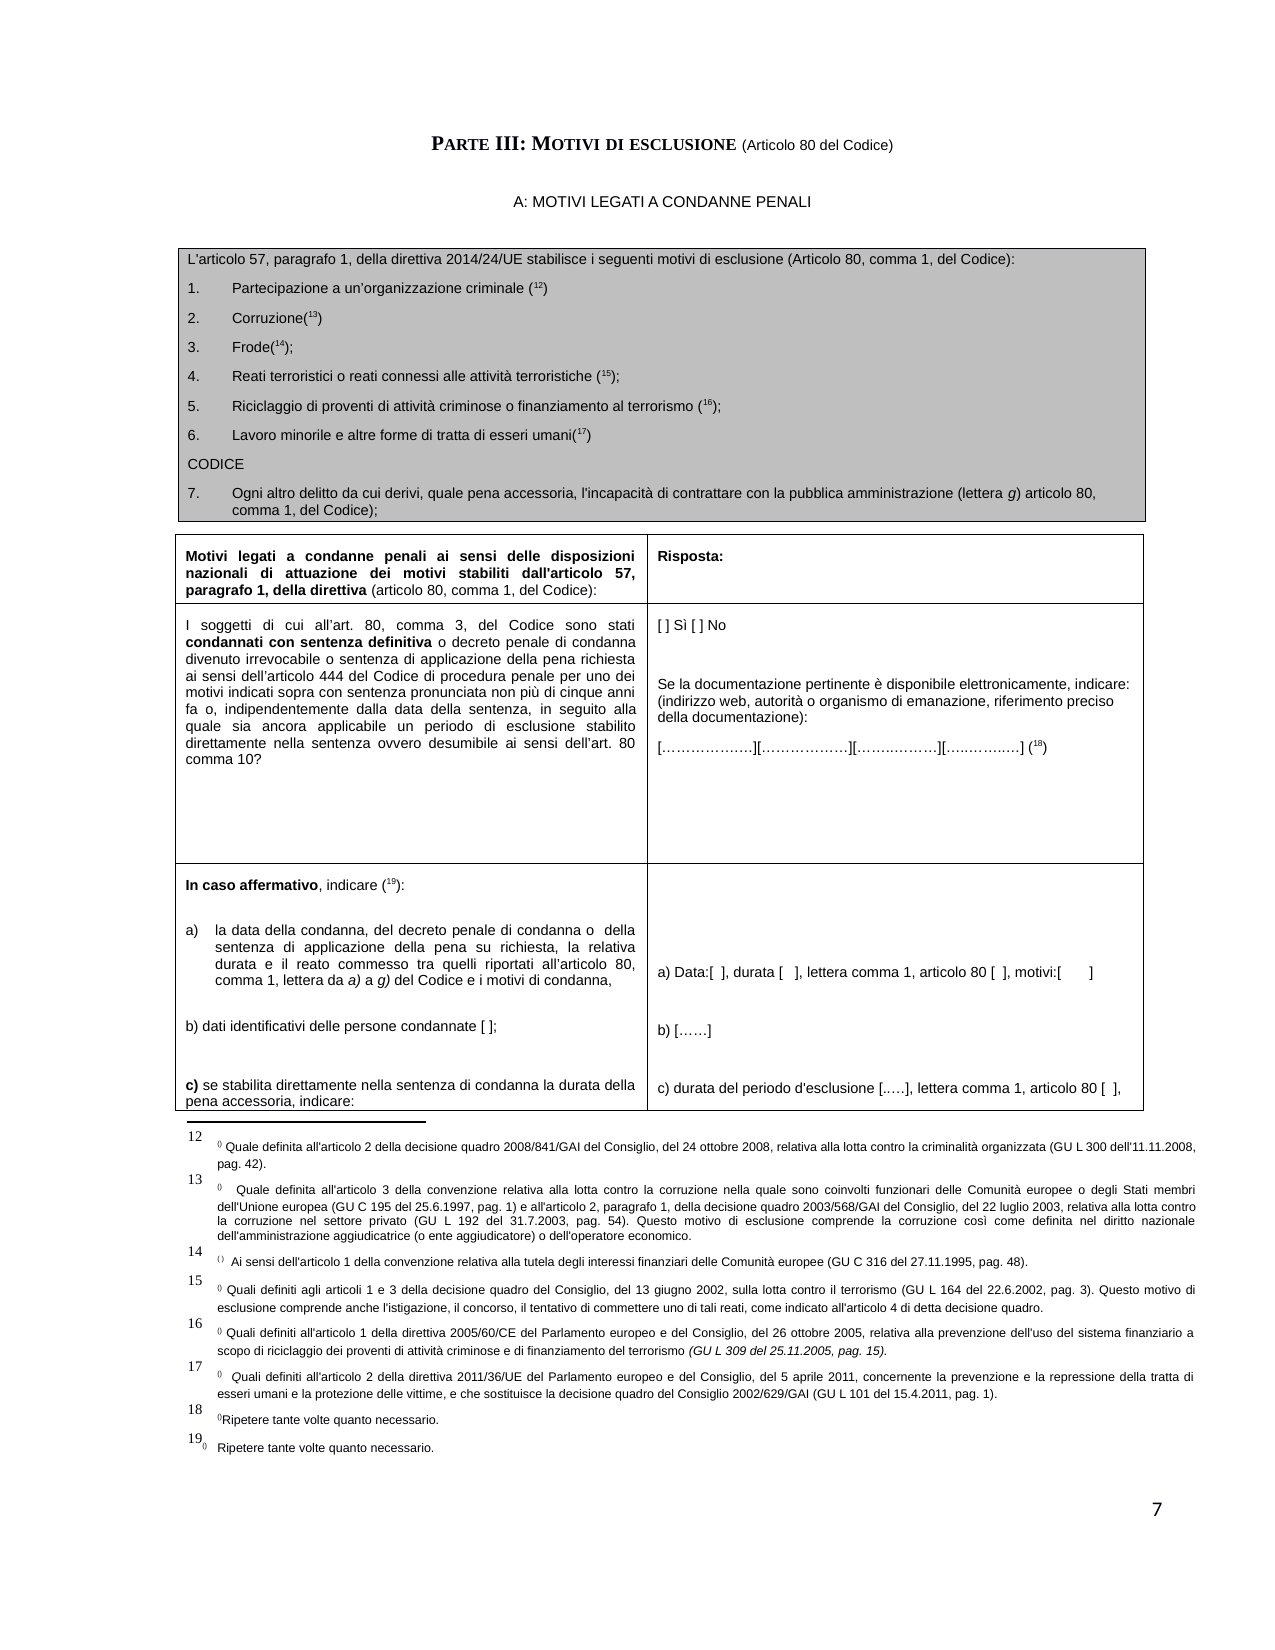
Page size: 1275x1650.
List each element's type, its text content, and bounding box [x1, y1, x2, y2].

list Ogni altro delitto da cui derivi, quale pena accessoria, l'incapacità di contrattare con la pubblica amministrazione (lettera g) articolo 80, comma 1, del Codice); [179, 482, 1145, 521]
table_cell I soggetti di cui all’art. 80, comma 3, del Codice sono stati condannati con sentenza definitiva o decreto penale di condanna divenuto irrevocabile o sentenza di applicazione della pena richiesta ai sensi dell’articolo 444 del Codice di procedura penale per uno dei motivi indicati sopra con sentenza pronunciata non più di cinque anni fa o, indipendentemente dalla data della sentenza, in seguito alla quale sia ancora applicabile un periodo di esclusione stabilito direttamente nella sentenza ovvero desumibile ai sensi dell’art. 80 comma 10? [176, 604, 647, 863]
list Lavoro minorile e altre forme di tratta di esseri umani() [179, 423, 1145, 443]
list Partecipazione a un’organizzazione criminale () [179, 277, 1145, 297]
list Reati terroristici o reati connessi alle attività terroristiche (); [179, 365, 1145, 385]
table_cell [ ] Sì [ ] No Se la documentazione pertinente è disponibile elettronicamente, indicare: (indirizzo web, autorità o organismo di emanazione, riferimento preciso della documentazione): […………….…][………………][……..………][…..……..…] () [648, 604, 1143, 863]
table_header Motivi legati a condanne penali ai sensi delle disposizioni nazionali di attuazione dei motivi stabiliti dall'articolo 57, paragrafo 1, della direttiva (articolo 80, comma 1, del Codice): [176, 535, 647, 603]
text L'articolo 57, paragrafo 1, della direttiva 2014/24/UE stabilisce i seguenti motivi di esclusione (Articolo 80, comma 1, del Codice): [179, 249, 1145, 268]
list Riciclaggio di proventi di attività criminose o finanziamento al terrorismo (); [179, 394, 1145, 414]
list Frode(); [179, 336, 1145, 356]
title A: Motivi legati a condanne penali [187, 192, 1137, 210]
table_header Risposta: [648, 535, 1143, 603]
table_cell In caso affermativo, indicare (): la data della condanna, del decreto penale di condanna o della sentenza di applicazione della pena su richiesta, la relativa durata e il reato commesso tra quelli riportati all’articolo 80, comma 1, lettera da a) a g) del Codice e i motivi di condanna, b) dati identificativi delle persone condannate [ ]; c) se stabilita direttamente nella sentenza di condanna la durata della pena accessoria, indicare: [176, 864, 647, 1110]
list Corruzione() [179, 306, 1145, 326]
table_cell a) Data:[ ], durata [ ], lettera comma 1, articolo 80 [ ], motivi:[ ] b) [……] c) durata del periodo d'esclusione [..…], lettera comma 1, articolo 80 [ ], [648, 864, 1143, 1110]
text CODICE [179, 453, 1145, 473]
title Parte III: Motivi di esclusione (Articolo 80 del Codice) [187, 131, 1137, 155]
